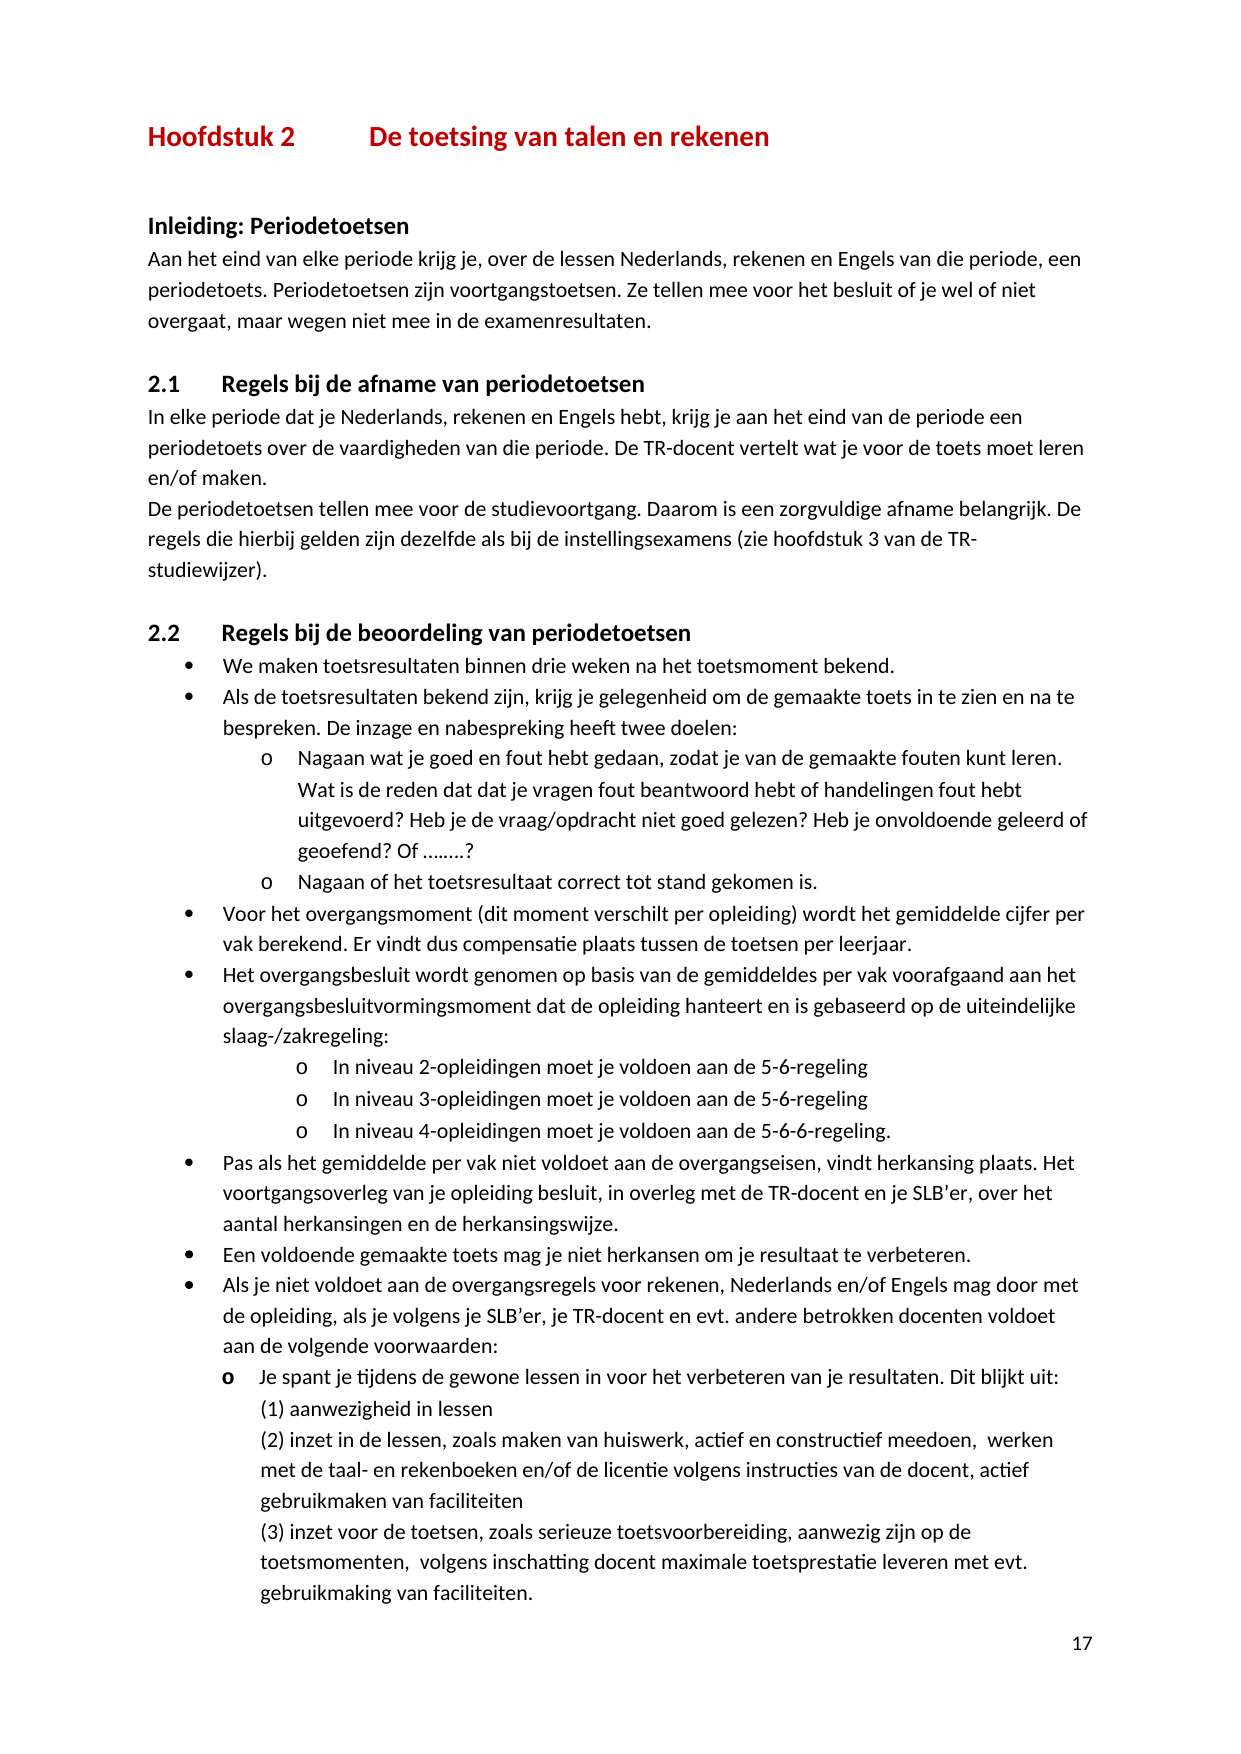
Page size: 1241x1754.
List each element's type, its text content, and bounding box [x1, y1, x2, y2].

list Nagaan wat je goed en fout hebt gedaan, zodat je van de gemaakte fouten kunt leren. Wat is de reden dat dat je vragen fout beantwoord hebt of handelingen fout hebt uitgevoerd? Heb je de vraag/opdracht niet goed gelezen? Heb je onvoldoende geleerd of geoefend? Of ….….? [260, 744, 1092, 864]
list (2) inzet in de lessen, zoals maken van huiswerk, actief en constructief meedoen, werken met de taal- en rekenboeken en/of de licentie volgens instructies van de docent, actief gebruikmaken van faciliteiten [260, 1426, 1092, 1514]
list (3) inzet voor de toetsen, zoals serieuze toetsvoorbereiding, aanwezig zijn op de toetsmomenten, volgens inschatting docent maximale toetsprestatie leveren met evt. gebruikmaking van faciliteiten. [260, 1518, 1092, 1606]
list Als je niet voldoet aan de overgangsregels voor rekenen, Nederlands en/of Engels mag door met de opleiding, als je volgens je SLB’er, je TR-docent en evt. andere betrokken docenten voldoet aan de volgende voorwaarden: [185, 1271, 1092, 1359]
list Voor het overgangsmoment (dit moment verschilt per opleiding) wordt het gemiddelde cijfer per vak berekend. Er vindt dus compensatie plaats tussen de toetsen per leerjaar. [185, 900, 1092, 957]
list In niveau 2-opleidingen moet je voldoen aan de 5-6-regeling [295, 1053, 1092, 1081]
list Een voldoende gemaakte toets mag je niet herkansen om je resultaat te verbeteren. [185, 1241, 1092, 1267]
text Aan het eind van elke periode krijg je, over de lessen Nederlands, rekenen en Engels van die periode, een [148, 246, 1092, 272]
text In elke periode dat je Nederlands, rekenen en Engels hebt, krijg je aan het eind van de periode een periodetoets over de vaardigheden van die periode. De TR-docent vertelt wat je voor de toets moet leren en/of maken. [148, 403, 1092, 491]
text Inleiding: Periodetoetsen [148, 211, 1092, 241]
list We maken toetsresultaten binnen drie weken na het toetsmoment bekend. [185, 652, 1092, 679]
text 2.2 Regels bij de beoordeling van periodetoetsen [148, 617, 1092, 648]
text overgaat, maar wegen niet mee in de examenresultaten. [148, 307, 1092, 333]
text periodetoets. Periodetoetsen zijn voortgangstoetsen. Ze tellen mee voor het besluit of je wel of niet [148, 276, 1092, 303]
text De periodetoetsen tellen mee voor de studievoortgang. Daarom is een zorgvuldige afname belangrijk. De regels die hierbij gelden zijn dezelfde als bij de instellingsexamens (zie hoofdstuk 3 van de TR-studiewijzer). [148, 495, 1092, 583]
list In niveau 3-opleidingen moet je voldoen aan de 5-6-regeling [295, 1085, 1092, 1113]
list Je spant je tijdens de gewone lessen in voor het verbeteren van je resultaten. Dit blijkt uit: [221, 1363, 1092, 1391]
text 2.1 Regels bij de afname van periodetoetsen [148, 368, 1092, 398]
list Het overgangsbesluit wordt genomen op basis van de gemiddeldes per vak voorafgaand aan het overgangsbesluitvormingsmoment dat de opleiding hanteert en is gebaseerd op de uiteindelijke slaag-/zakregeling: [185, 961, 1092, 1049]
list (1) aanwezigheid in lessen [260, 1395, 1092, 1422]
text Hoofdstuk 2 De toetsing van talen en rekenen [148, 118, 1092, 154]
list Als de toetsresultaten bekend zijn, krijg je gelegenheid om de gemaakte toets in te zien en na te bespreken. De inzage en nabespreking heeft twee doelen: [185, 683, 1092, 740]
list In niveau 4-opleidingen moet je voldoen aan de 5-6-6-regeling. [295, 1117, 1092, 1145]
list Pas als het gemiddelde per vak niet voldoet aan de overgangseisen, vindt herkansing plaats. Het voortgangsoverleg van je opleiding besluit, in overleg met de TR-docent en je SLB’er, over het aantal herkansingen en de herkansingswijze. [185, 1149, 1092, 1237]
list Nagaan of het toetsresultaat correct tot stand gekomen is. [260, 868, 1092, 896]
